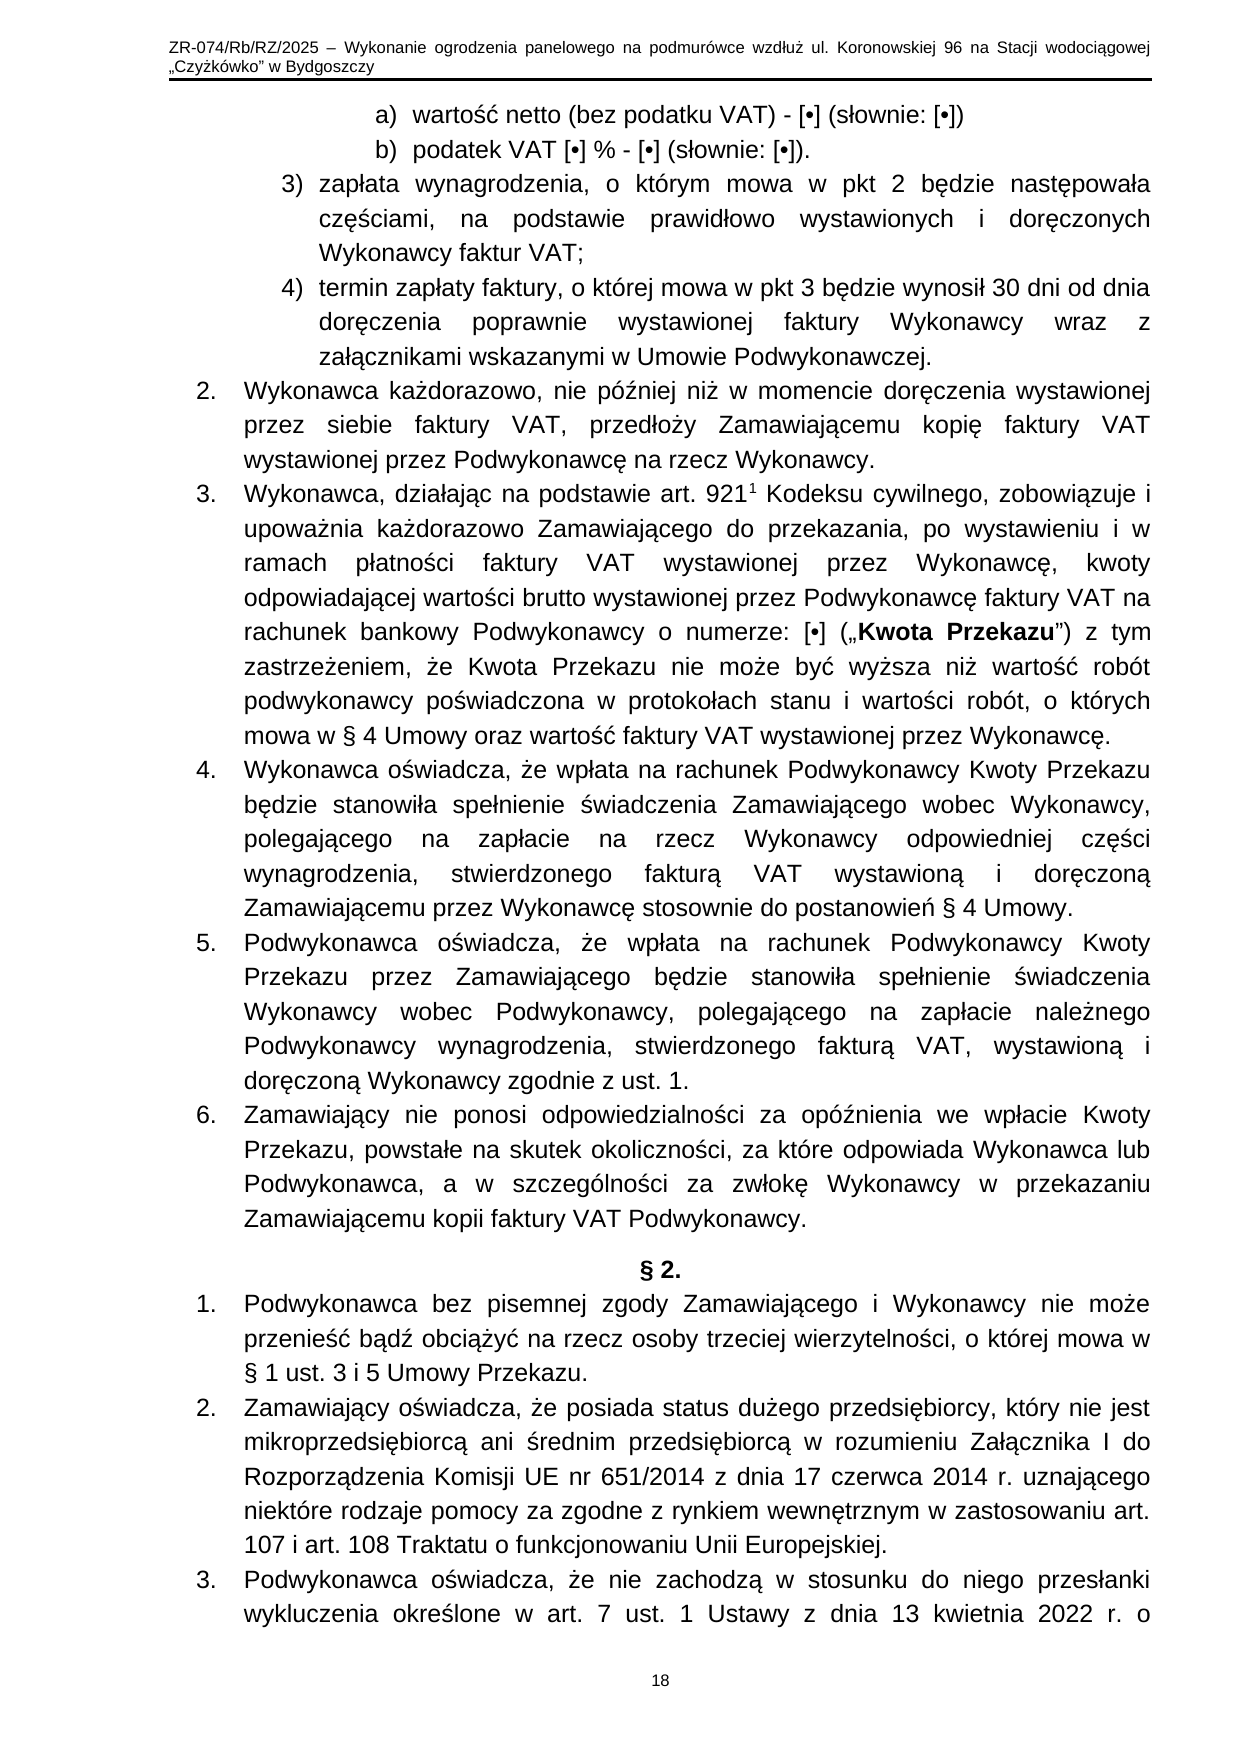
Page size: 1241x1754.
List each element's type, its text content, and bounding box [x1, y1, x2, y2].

list Podwykonawca oświadcza, że wpłata na rachunek Podwykonawcy Kwoty Przekazu przez Zamawiającego będzie stanowiła spełnienie świadczenia Wykonawcy wobec Podwykonawcy, polegającego na zapłacie należnego Podwykonawcy wynagrodzenia, stwierdzonego fakturą VAT, wystawioną i doręczoną Wykonawcy zgodnie z ust. 1. [206, 928, 1152, 1094]
list podatek VAT [•] % - [•] (słownie: [•]). [375, 135, 1152, 163]
list Wykonawca oświadcza, że wpłata na rachunek Podwykonawcy Kwoty Przekazu będzie stanowiła spełnienie świadczenia Zamawiającego wobec Wykonawcy, polegającego na zapłacie na rzecz Wykonawcy odpowiedniej części wynagrodzenia, stwierdzonego fakturą VAT wystawioną i doręczoną Zamawiającemu przez Wykonawcę stosownie do postanowień § 4 Umowy. [206, 755, 1152, 922]
list wartość netto (bez podatku VAT) - [•] (słownie: [•]) [375, 100, 1152, 129]
list Wykonawca każdorazowo, nie później niż w momencie doręczenia wystawionej przez siebie faktury VAT, przedłoży Zamawiającemu kopię faktury VAT wystawionej przez Podwykonawcę na rzecz Wykonawcy. [206, 376, 1152, 474]
list termin zapłaty faktury, o której mowa w pkt 3 będzie wynosił 30 dni od dnia doręczenia poprawnie wystawionej faktury Wykonawcy wraz z załącznikami wskazanymi w Umowie Podwykonawczej. [281, 273, 1152, 370]
list Zamawiający nie ponosi odpowiedzialności za opóźnienia we wpłacie Kwoty Przekazu, powstałe na skutek okoliczności, za które odpowiada Wykonawca lub Podwykonawca, a w szczególności za zwłokę Wykonawcy w przekazaniu Zamawiającemu kopii faktury VAT Podwykonawcy. [206, 1100, 1152, 1232]
list Zamawiający oświadcza, że posiada status dużego przedsiębiorcy, który nie jest mikroprzedsiębiorcą ani średnim przedsiębiorcą w rozumieniu Załącznika I do Rozporządzenia Komisji UE nr 651/2014 z dnia 17 czerwca 2014 r. uznającego niektóre rodzaje pomocy za zgodne z rynkiem wewnętrznym w zastosowaniu art. 107 i art. 108 Traktatu o funkcjonowaniu Unii Europejskiej. [206, 1393, 1152, 1559]
list zapłata wynagrodzenia, o którym mowa w pkt 2 będzie następowała częściami, na podstawie prawidłowo wystawionych i doręczonych Wykonawcy faktur VAT; [281, 169, 1152, 267]
text § 2. [169, 1255, 1152, 1283]
list Wykonawca, działając na podstawie art. 9211 Kodeksu cywilnego, zobowiązuje i upoważnia każdorazowo Zamawiającego do przekazania, po wystawieniu i w ramach płatności faktury VAT wystawionej przez Wykonawcę, kwoty odpowiadającej wartości brutto wystawionej przez Podwykonawcę faktury VAT na rachunek bankowy Podwykonawcy o numerze: [•] („Kwota Przekazu”) z tym zastrzeżeniem, że Kwota Przekazu nie może być wyższa niż wartość robót podwykonawcy poświadczona w protokołach stanu i wartości robót, o których mowa w § 4 Umowy oraz wartość faktury VAT wystawionej przez Wykonawcę. [206, 479, 1152, 749]
list Podwykonawca bez pisemnej zgody Zamawiającego i Wykonawcy nie może przenieść bądź obciążyć na rzecz osoby trzeciej wierzytelności, o której mowa w § 1 ust. 3 i 5 Umowy Przekazu. [206, 1289, 1152, 1387]
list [206, 1565, 1152, 1628]
